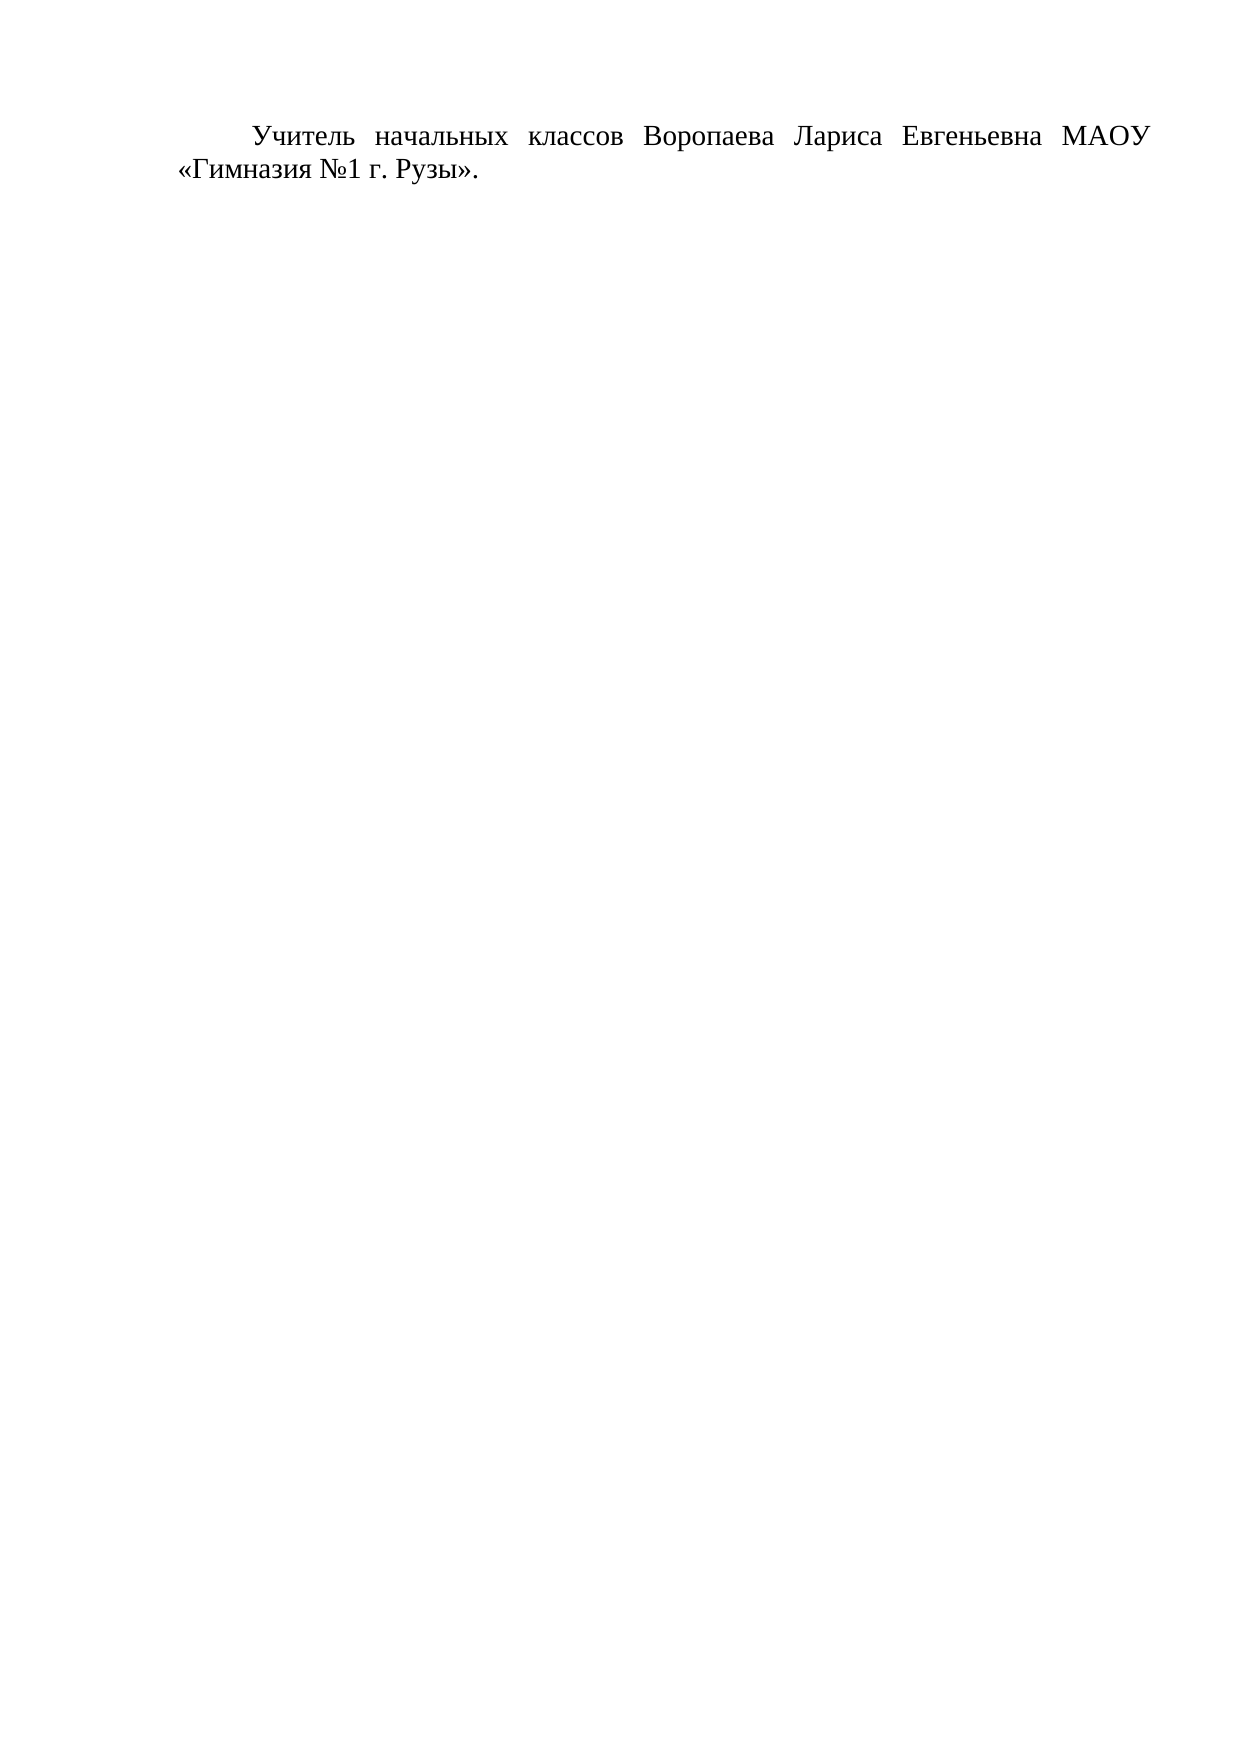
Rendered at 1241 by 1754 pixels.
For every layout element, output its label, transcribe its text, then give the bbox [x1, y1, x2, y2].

text Учитель начальных классов Воропаева Лариса Евгеньевна МАОУ «Гимназия №1 г. Рузы». [177, 118, 1152, 185]
